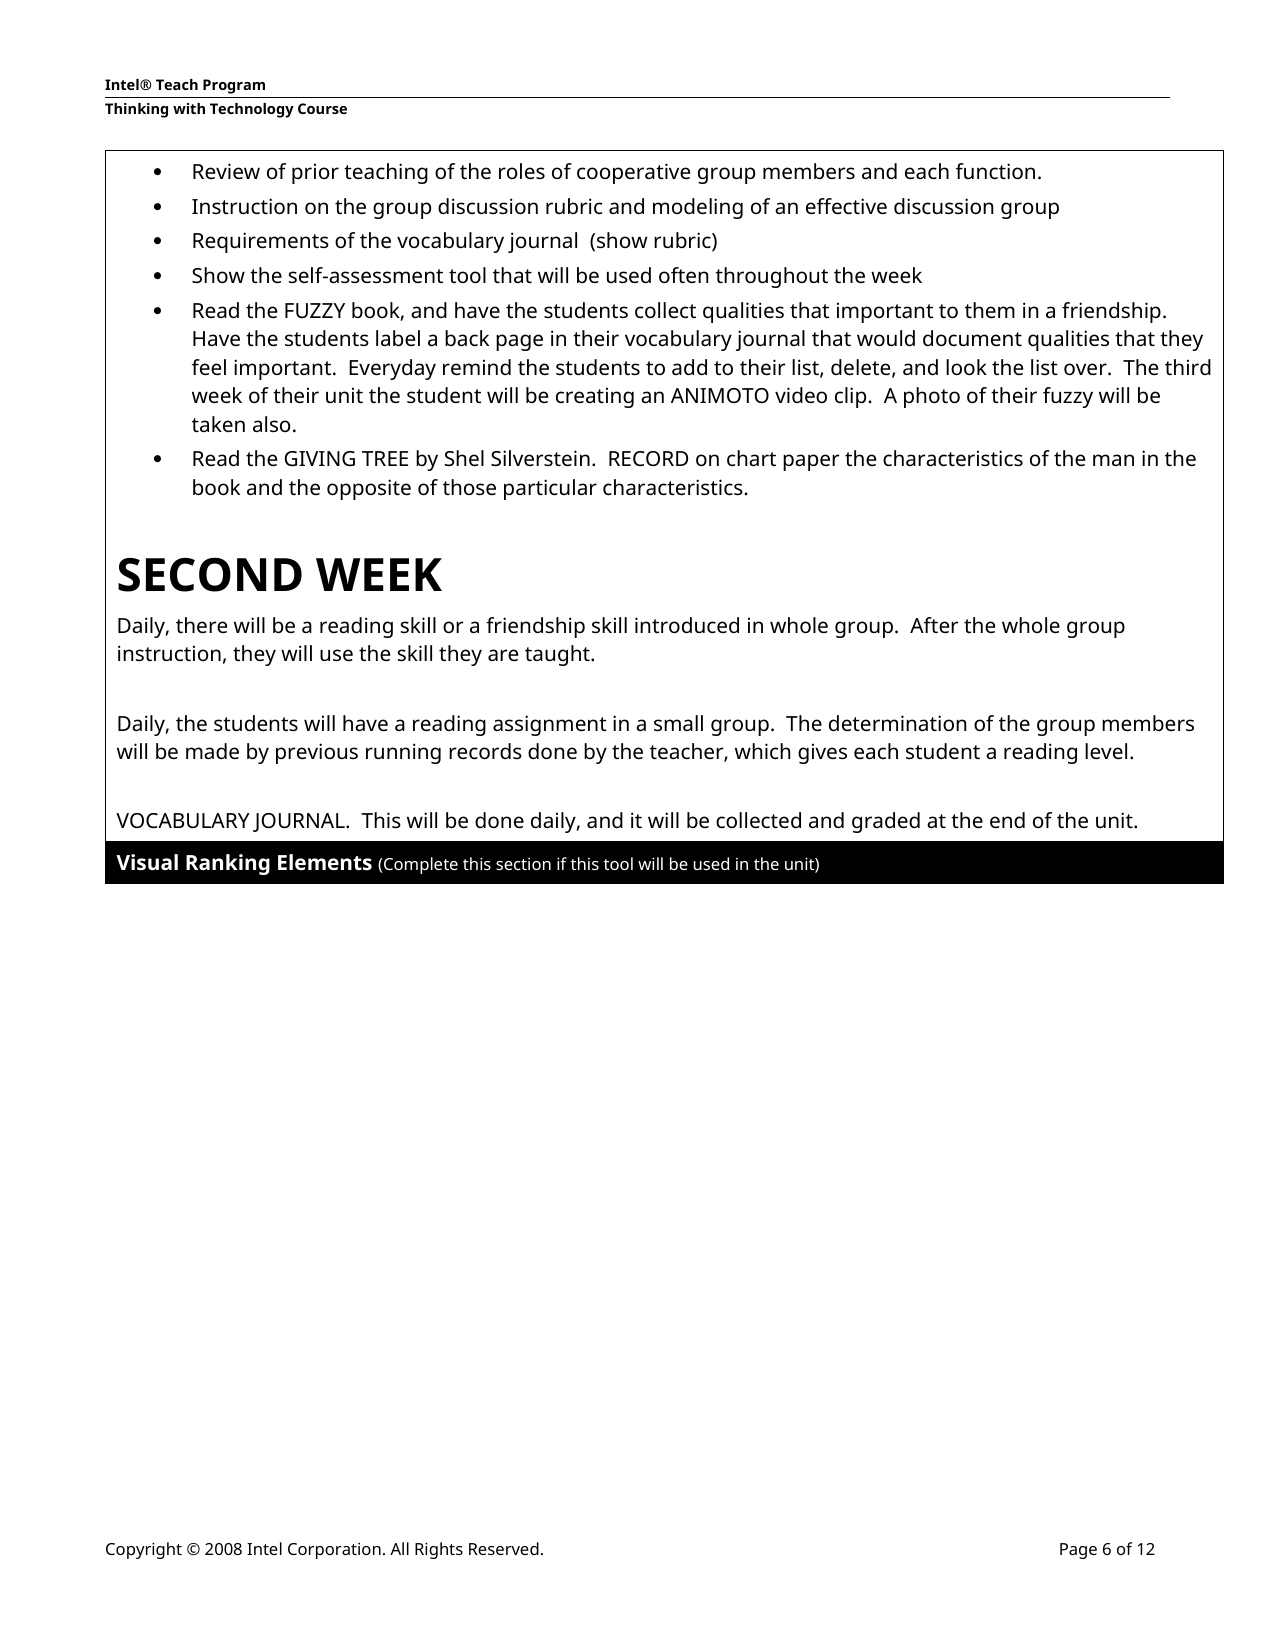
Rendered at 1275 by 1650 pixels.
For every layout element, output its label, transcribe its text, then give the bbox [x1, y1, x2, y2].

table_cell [106, 151, 1223, 841]
table_cell Visual Ranking Elements (Complete this section if this tool will be used in the unit) [106, 842, 1223, 883]
